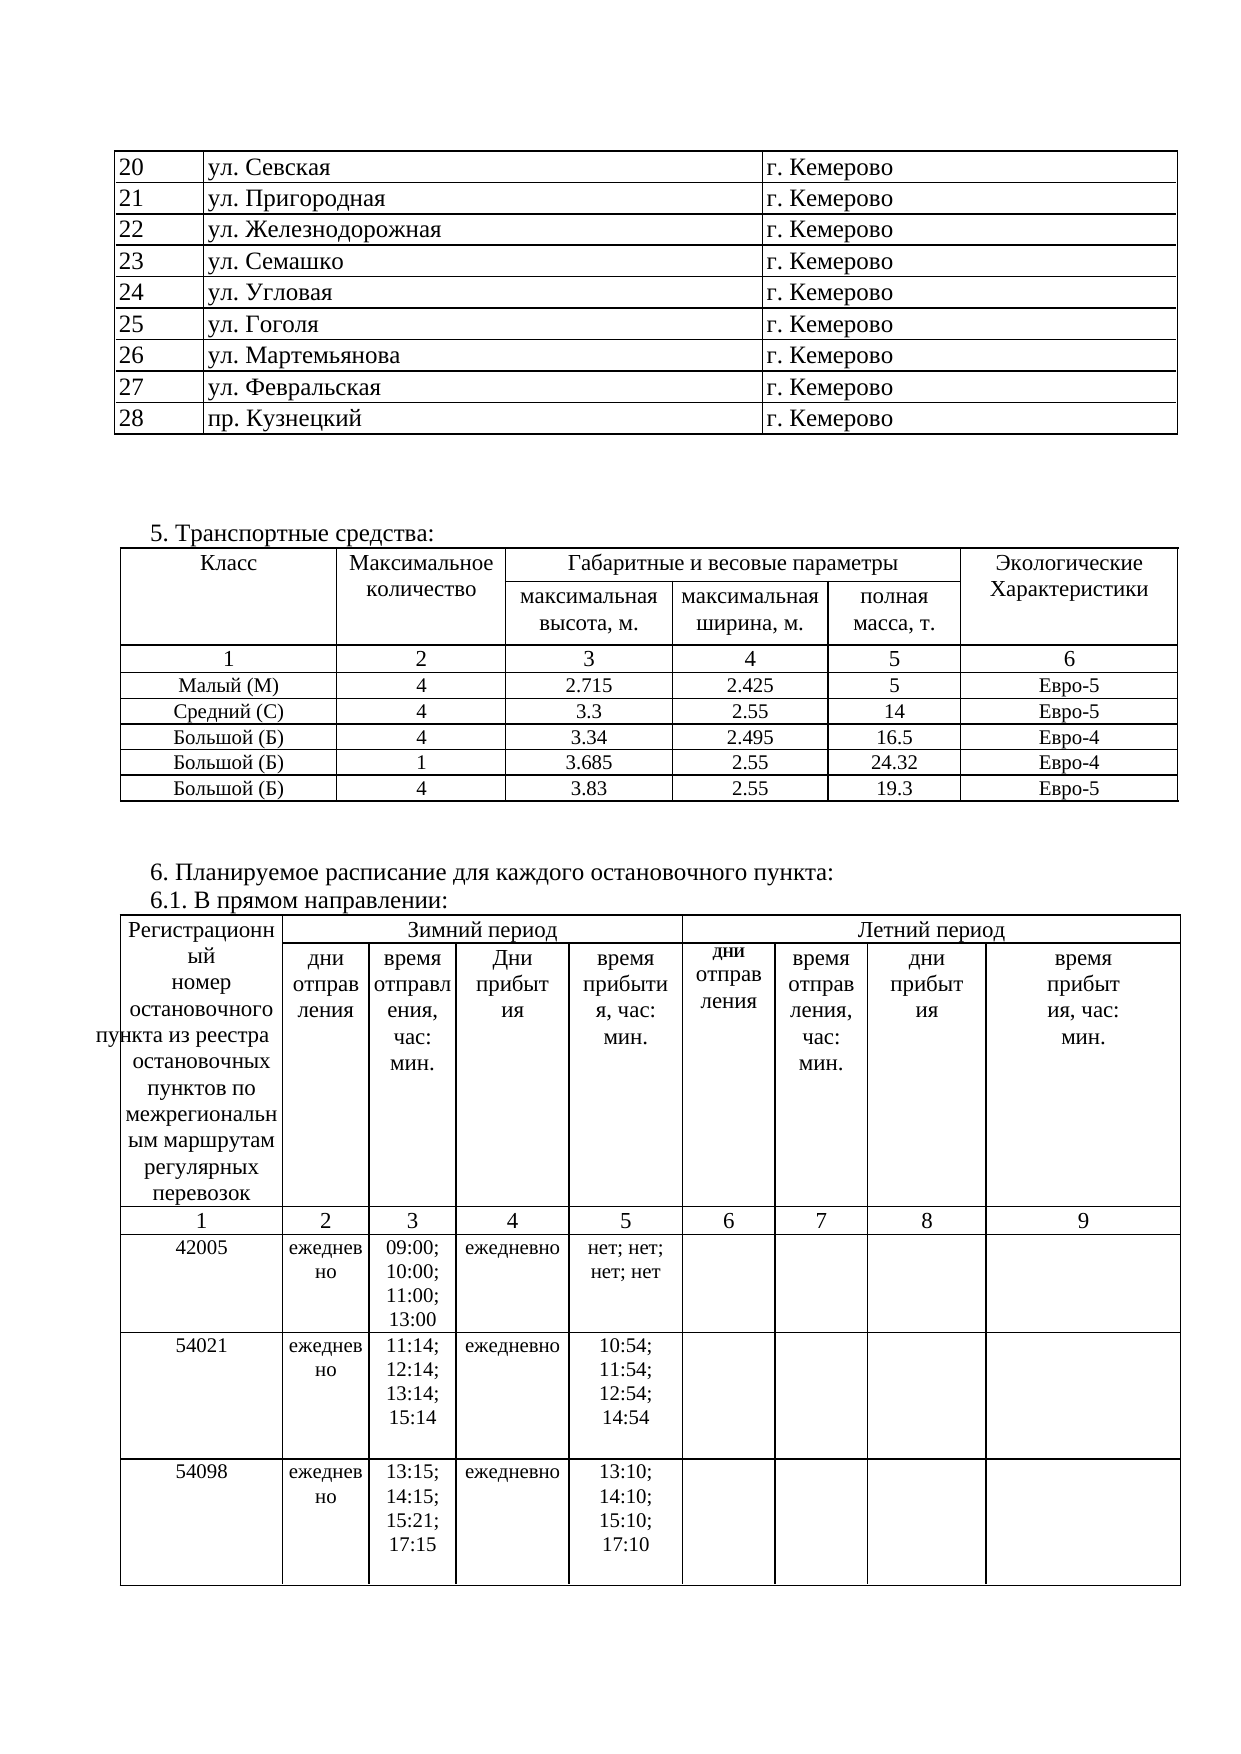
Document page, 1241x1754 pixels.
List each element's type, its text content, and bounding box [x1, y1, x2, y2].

table_header Регистрационный номер остановочного пункта из реестра остановочных пунктов по межрегиональным маршрутам регулярных перевозок [121, 916, 282, 1206]
table_cell г. Кемерово [763, 339, 1177, 370]
table_cell ДНИ отправ ления [683, 944, 774, 1206]
table_cell 26 [115, 340, 203, 370]
table_cell 8 [868, 1207, 985, 1233]
table_cell 24 [115, 277, 203, 307]
table_cell 14 [829, 699, 960, 723]
table_cell Дни прибыт ия [457, 944, 568, 1206]
table_cell ул. Мартемьянова [204, 340, 762, 370]
table_cell полная масса, т. [829, 582, 960, 644]
table_cell г. Кемерово [763, 402, 1177, 433]
table_cell 2 [283, 1207, 368, 1233]
table_cell 11:14; 12:14; 13:14; 15:14 [370, 1333, 455, 1458]
table_cell г. Кемерово [763, 181, 1177, 213]
table_cell 1 [337, 750, 505, 774]
table_cell [776, 1333, 867, 1458]
table_cell время отправ ления, час: мин. [776, 944, 867, 1206]
table_cell Малый (М) [121, 673, 336, 697]
table_cell 22 [115, 214, 203, 244]
table_cell ежедневно [457, 1235, 568, 1331]
table_cell [987, 1333, 1180, 1458]
table_cell 23 [115, 245, 203, 276]
table_cell 6 [961, 646, 1177, 672]
table_header Класс [121, 549, 336, 644]
table_cell 24.32 [829, 750, 960, 774]
table_cell ул. Угловая [204, 277, 762, 307]
table_cell 7 [776, 1207, 867, 1233]
table_cell г. Кемерово [763, 307, 1177, 339]
table_cell г. Кемерово [763, 213, 1177, 244]
table_cell [683, 1235, 774, 1331]
table_cell 3 [506, 646, 672, 672]
table_cell 3.34 [506, 725, 672, 749]
table_cell 3 [370, 1207, 455, 1233]
table_cell 3.3 [506, 699, 672, 723]
table_cell г. Кемерово [763, 152, 1177, 181]
table_header Максимальное количество [337, 549, 505, 644]
table_cell 4 [337, 776, 505, 800]
table_cell 2.55 [673, 776, 827, 800]
table_cell 2.425 [673, 673, 827, 697]
table_cell 4 [337, 725, 505, 749]
table_cell ул. Пригородная [204, 183, 762, 213]
table_cell 21 [115, 183, 203, 213]
table_cell 2.55 [673, 750, 827, 774]
table_cell 5 [829, 673, 960, 697]
table_cell 5 [829, 646, 960, 672]
table_cell 2.55 [673, 699, 827, 723]
table_cell 4 [457, 1207, 568, 1233]
table_cell 9 [987, 1207, 1180, 1233]
table_cell ежедневно [283, 1235, 368, 1331]
table_header Зимний период [283, 916, 682, 942]
table_cell ул. Февральская [204, 372, 762, 402]
table_cell Евро-5 [961, 699, 1177, 723]
table_cell 5 [570, 1207, 682, 1233]
table_cell 4 [337, 699, 505, 723]
table_cell [776, 1460, 867, 1584]
table_cell [868, 1235, 985, 1331]
table_cell [987, 1460, 1180, 1584]
table_cell ул. Железнодорожная [204, 215, 762, 244]
table_cell 19.3 [829, 776, 960, 800]
text 6. Планируемое расписание для каждого остановочного пункта: [150, 857, 1090, 885]
table_cell г. Кемерово [763, 244, 1177, 276]
table_cell г. Кемерово [763, 276, 1177, 307]
table_cell дни прибыт ия [868, 944, 985, 1206]
table_cell Евро-5 [961, 673, 1177, 697]
table_cell 2 [337, 646, 505, 672]
table_cell Средний (С) [121, 699, 336, 723]
table_cell 10:54; 11:54; 12:54; 14:54 [570, 1333, 682, 1458]
table_cell ежедневно [283, 1333, 368, 1458]
table_cell 1 [121, 1207, 282, 1233]
table_cell 2.495 [673, 725, 827, 749]
table_header Габаритные и весовые параметры [506, 549, 960, 581]
table_cell 25 [115, 308, 203, 339]
text 6.1. В прямом направлении: [150, 885, 1090, 914]
table_cell Большой (Б) [121, 750, 336, 774]
text 5. Транспортные средства: [150, 518, 1090, 547]
table_cell [683, 1460, 774, 1584]
table_cell 54021 [121, 1333, 282, 1458]
table_cell 4 [337, 673, 505, 697]
table_cell Большой (Б) [121, 776, 336, 800]
table_cell пр. Кузнецкий [204, 403, 762, 433]
table_cell максимальная ширина, м. [673, 582, 827, 644]
table_cell нет; нет; нет; нет [570, 1235, 682, 1331]
table_cell 28 [115, 403, 203, 433]
table_cell 20 [115, 152, 203, 181]
table_cell Евро-4 [961, 725, 1177, 749]
table_cell максимальная высота, м. [506, 582, 672, 644]
table_cell время прибыти я, час: мин. [570, 944, 682, 1206]
table_cell 13:15; 14:15; 15:21; 17:15 [370, 1460, 455, 1584]
table_cell 3.83 [506, 776, 672, 800]
table_cell Большой (Б) [121, 725, 336, 749]
table_cell дни отправ ления [283, 944, 368, 1206]
table_cell время прибыт ия, час: мин. [987, 944, 1180, 1206]
table_cell [987, 1235, 1180, 1331]
table_header Летний период [683, 916, 1180, 942]
table_cell ул. Севская [204, 152, 762, 181]
table_cell ул. Гоголя [204, 309, 762, 339]
table_cell ежедневно [283, 1460, 368, 1584]
table_cell 09:00; 10:00; 11:00; 13:00 [370, 1235, 455, 1331]
table_cell Евро-5 [961, 776, 1177, 800]
table_header Экологические Характеристики [961, 549, 1177, 644]
table_cell 4 [673, 646, 827, 672]
table_cell ул. Семашко [204, 246, 762, 276]
table_cell 2.715 [506, 673, 672, 697]
table_cell 16.5 [829, 725, 960, 749]
table_cell Евро-4 [961, 750, 1177, 774]
table_cell 6 [683, 1207, 774, 1233]
table_cell время отправл ения, час: мин. [370, 944, 455, 1206]
table_cell 3.685 [506, 750, 672, 774]
table_cell 42005 [121, 1235, 282, 1331]
table_cell [683, 1333, 774, 1458]
table_cell [868, 1460, 985, 1584]
table_cell 27 [115, 371, 203, 402]
table_cell ежедневно [457, 1460, 568, 1584]
table_cell г. Кемерово [763, 370, 1177, 402]
table_cell [868, 1333, 985, 1458]
table_cell 1 [121, 646, 336, 672]
table_cell 13:10; 14:10; 15:10; 17:10 [570, 1460, 682, 1584]
table_cell 54098 [121, 1460, 282, 1584]
table_cell ежедневно [457, 1333, 568, 1458]
table_cell [776, 1235, 867, 1331]
